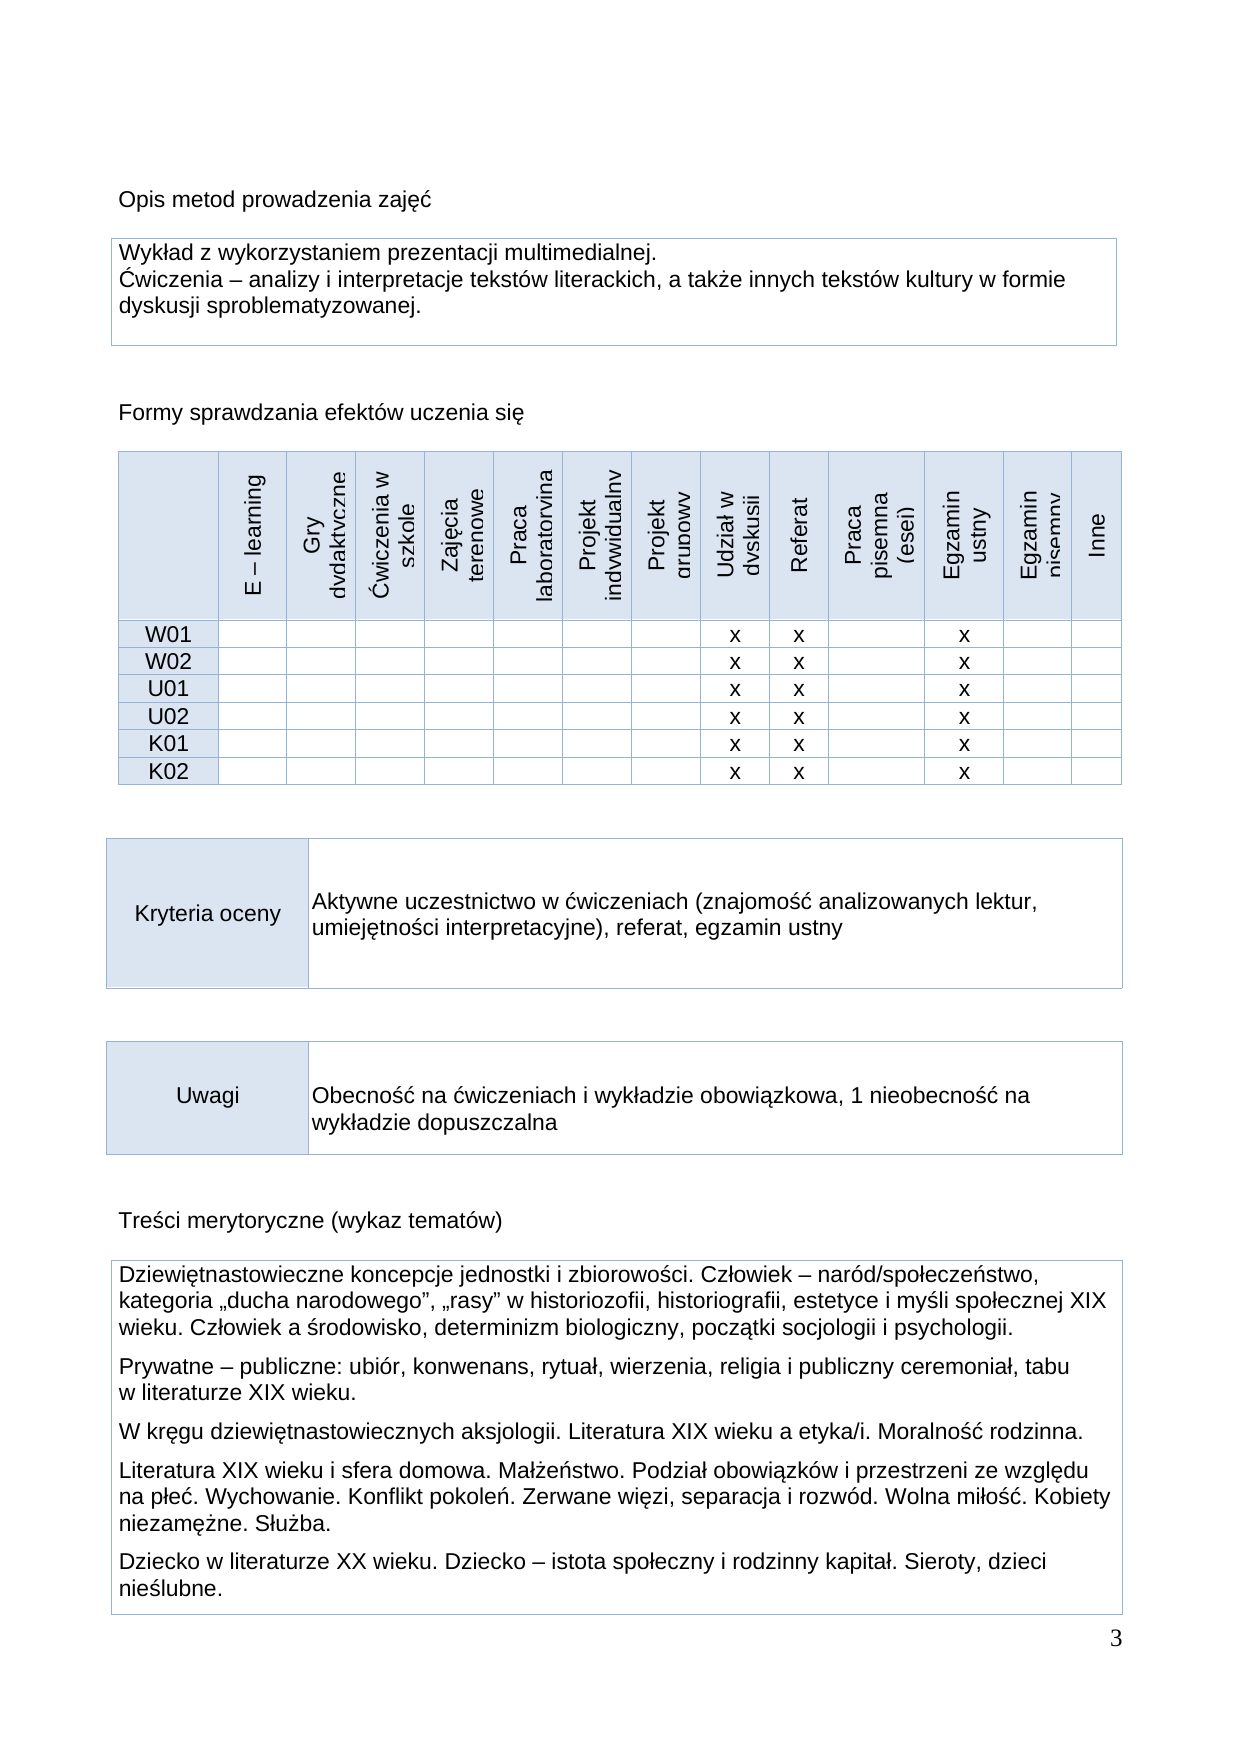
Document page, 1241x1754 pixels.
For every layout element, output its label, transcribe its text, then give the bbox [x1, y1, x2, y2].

table_cell K01 [119, 730, 218, 757]
table_cell x [925, 621, 1003, 647]
table_cell x [701, 703, 769, 729]
table_cell [494, 730, 562, 757]
table_cell [425, 675, 493, 702]
table_cell [1072, 621, 1121, 647]
table_cell [829, 730, 924, 757]
table_cell U01 [119, 675, 218, 702]
table_cell [219, 703, 286, 729]
table_cell [494, 703, 562, 729]
table_cell [425, 758, 493, 784]
table_cell [829, 675, 924, 702]
table_cell [563, 648, 631, 674]
table_cell [287, 758, 355, 784]
table_header E – learning [219, 452, 286, 619]
table_cell [1072, 675, 1121, 702]
table_cell [425, 648, 493, 674]
table_cell x [925, 675, 1003, 702]
table_cell x [701, 758, 769, 784]
table_cell [1004, 758, 1071, 784]
table_cell [287, 621, 355, 647]
text Opis metod prowadzenia zajęć [118, 186, 1122, 212]
table_cell [829, 648, 924, 674]
table_cell [632, 648, 700, 674]
table_cell [563, 703, 631, 729]
table_cell [219, 675, 286, 702]
table_cell [563, 758, 631, 784]
table_cell [632, 621, 700, 647]
table_cell x [925, 648, 1003, 674]
table_cell [494, 675, 562, 702]
table_cell [356, 675, 424, 702]
table_cell x [770, 758, 828, 784]
table_header Aktywne uczestnictwo w ćwiczeniach (znajomość analizowanych lektur, umiejętności interpretacyjne), referat, egzamin ustny [309, 839, 1122, 987]
table_cell x [701, 621, 769, 647]
table_cell x [770, 703, 828, 729]
table_cell W02 [119, 648, 218, 674]
table_cell K02 [119, 758, 218, 784]
table_cell [287, 675, 355, 702]
table_cell [219, 621, 286, 647]
table_cell [563, 730, 631, 757]
table_header Kryteria oceny [107, 839, 308, 987]
table_cell [1004, 675, 1071, 702]
table_cell [494, 648, 562, 674]
table_header Praca pisemna (esej) [829, 452, 924, 619]
table_cell x [770, 648, 828, 674]
table_cell [563, 675, 631, 702]
table_cell [1072, 758, 1121, 784]
table_cell U02 [119, 703, 218, 729]
table_cell x [701, 648, 769, 674]
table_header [112, 1261, 1122, 1613]
table_cell [1004, 648, 1071, 674]
table_cell [1072, 730, 1121, 757]
table_cell [287, 648, 355, 674]
table_cell [356, 621, 424, 647]
table_cell x [770, 675, 828, 702]
table_cell [287, 703, 355, 729]
table_cell x [770, 621, 828, 647]
table_cell x [770, 730, 828, 757]
table_header Obecność na ćwiczeniach i wykładzie obowiązkowa, 1 nieobecność na wykładzie dopuszczalna [309, 1042, 1122, 1154]
table_header Gry dydaktyczne [287, 452, 355, 619]
table_header Udział w dyskusji [701, 452, 769, 619]
table_cell [1072, 703, 1121, 729]
table_cell [829, 758, 924, 784]
table_header Praca laboratoryjna [494, 452, 562, 619]
table_cell [494, 621, 562, 647]
table_header Projekt indywidualny [563, 452, 631, 619]
table_header Projekt grupowy [632, 452, 700, 619]
table_cell [425, 621, 493, 647]
table_cell x [701, 730, 769, 757]
table_cell [632, 703, 700, 729]
table_cell [1004, 703, 1071, 729]
table_header Zajęcia terenowe [425, 452, 493, 619]
table_cell [1004, 621, 1071, 647]
table_cell [356, 703, 424, 729]
table_cell [1004, 730, 1071, 757]
table_cell [356, 730, 424, 757]
text Formy sprawdzania efektów uczenia się [118, 398, 1122, 425]
table_cell [287, 730, 355, 757]
table_cell x [925, 758, 1003, 784]
table_header Uwagi [107, 1042, 308, 1154]
table_header Egzamin ustny [925, 452, 1003, 619]
table_cell [356, 648, 424, 674]
table_cell [425, 730, 493, 757]
table_header Wykład z wykorzystaniem prezentacji multimedialnej. Ćwiczenia – analizy i interpretacje tekstów literackich, a także innych tekstów kultury w formie dyskusji sproblematyzowanej. [112, 239, 1116, 345]
table_cell [219, 730, 286, 757]
table_cell [1072, 648, 1121, 674]
table_header Egzamin pisemny [1004, 452, 1071, 619]
text Treści merytoryczne (wykaz tematów) [118, 1207, 1122, 1234]
table_header [119, 452, 218, 619]
table_cell [829, 621, 924, 647]
table_cell [829, 703, 924, 729]
table_cell [425, 703, 493, 729]
table_header Inne [1072, 452, 1121, 619]
table_header Ćwiczenia w szkole [356, 452, 424, 619]
table_cell [494, 758, 562, 784]
table_header Referat [770, 452, 828, 619]
table_cell [219, 758, 286, 784]
table_cell [632, 758, 700, 784]
table_cell [356, 758, 424, 784]
table_cell [563, 621, 631, 647]
table_cell x [925, 703, 1003, 729]
table_cell W01 [119, 621, 218, 647]
table_cell [632, 730, 700, 757]
table_cell x [925, 730, 1003, 757]
table_cell [632, 675, 700, 702]
table_cell [219, 648, 286, 674]
table_cell x [701, 675, 769, 702]
